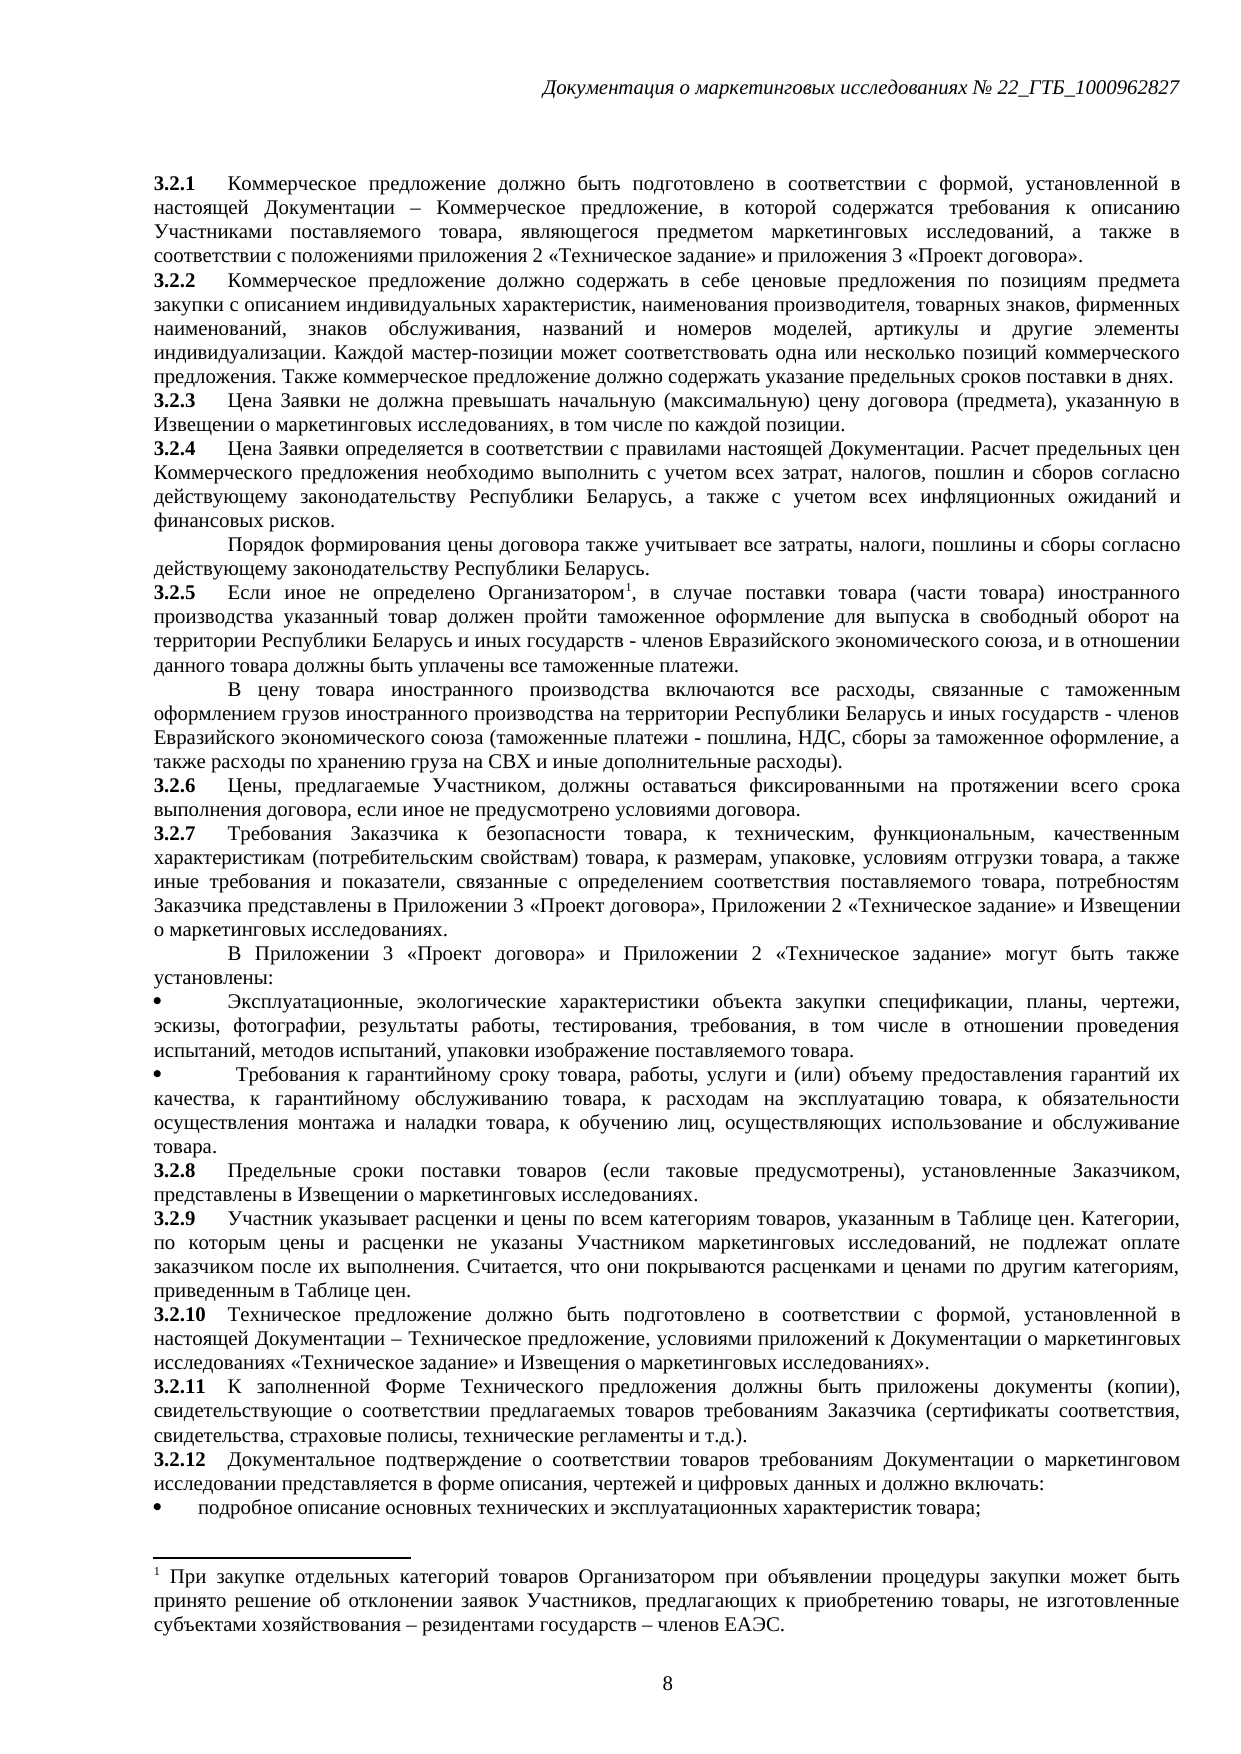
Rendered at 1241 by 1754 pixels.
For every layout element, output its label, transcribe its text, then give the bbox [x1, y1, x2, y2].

list Коммерческое предложение должно быть подготовлено в соответствии с формой, установленной в настоящей Документации – Коммерческое предложение, в которой содержатся требования к описанию Участниками поставляемого товара, являющегося предметом маркетинговых исследований, а также в соответствии с положениями приложения 2 «Техническое задание» и приложения 3 «Проект договора». [153, 171, 1181, 267]
text В Приложении 3 «Проект договора» и Приложении 2 «Техническое задание» могут быть также установлены: [153, 941, 1181, 989]
text Порядок формирования цены договора также учитывает все затраты, налоги, пошлины и сборы согласно действующему законодательству Республики Беларусь. [153, 532, 1181, 580]
list Требования к гарантийному сроку товара, работы, услуги и (или) объему предоставления гарантий их качества, к гарантийному обслуживанию товара, к расходам на эксплуатацию товара, к обязательности осуществления монтажа и наладки товара, к обучению лиц, осуществляющих использование и обслуживание товара. [153, 1062, 1181, 1158]
list Эксплуатационные, экологические характеристики объекта закупки спецификации, планы, чертежи, эскизы, фотографии, результаты работы, тестирования, требования, в том числе в отношении проведения испытаний, методов испытаний, упаковки изображение поставляемого товара. [153, 989, 1181, 1062]
list Цена Заявки определяется в соответствии с правилами настоящей Документации. Расчет предельных цен Коммерческого предложения необходимо выполнить с учетом всех затрат, налогов, пошлин и сборов согласно действующему законодательству Республики Беларусь, а также с учетом всех инфляционных ожиданий и финансовых рисков. [153, 436, 1181, 532]
list Требования Заказчика к безопасности товара, к техническим, функциональным, качественным характеристикам (потребительским свойствам) товара, к размерам, упаковке, условиям отгрузки товара, а также иные требования и показатели, связанные с определением соответствия поставляемого товара, потребностям Заказчика представлены в Приложении 3 «Проект договора», Приложении 2 «Техническое задание» и Извещении о маркетинговых исследованиях. [153, 821, 1181, 941]
list Цена Заявки не должна превышать начальную (максимальную) цену договора (предмета), указанную в Извещении о маркетинговых исследованиях, в том числе по каждой позиции. [153, 388, 1181, 436]
list Коммерческое предложение должно содержать в себе ценовые предложения по позициям предмета закупки с описанием индивидуальных характеристик, наименования производителя, товарных знаков, фирменных наименований, знаков обслуживания, названий и номеров моделей, артикулы и другие элементы индивидуализации. Каждой мастер-позиции может соответствовать одна или несколько позиций коммерческого предложения. Также коммерческое предложение должно содержать указание предельных сроков поставки в днях. [153, 267, 1181, 388]
list Участник указывает расценки и цены по всем категориям товаров, указанным в Таблице цен. Категории, по которым цены и расценки не указаны Участником маркетинговых исследований, не подлежат оплате заказчиком после их выполнения. Считается, что они покрываются расценками и ценами по другим категориям, приведенным в Таблице цен. [153, 1206, 1181, 1302]
list Документальное подтверждение о соответствии товаров требованиям Документации о маркетинговом исследовании представляется в форме описания, чертежей и цифровых данных и должно включать: [153, 1447, 1181, 1495]
list Техническое предложение должно быть подготовлено в соответствии с формой, установленной в настоящей Документации – Техническое предложение, условиями приложений к Документации о маркетинговых исследованиях «Техническое задание» и Извещения о маркетинговых исследованиях». [153, 1302, 1181, 1374]
list Если иное не определено Организатором, в случае поставки товара (части товара) иностранного производства указанный товар должен пройти таможенное оформление для выпуска в свободный оборот на территории Республики Беларусь и иных государств - членов Евразийского экономического союза, и в отношении данного товара должны быть уплачены все таможенные платежи. [153, 580, 1181, 677]
list Цены, предлагаемые Участником, должны оставаться фиксированными на протяжении всего срока выполнения договора, если иное не предусмотрено условиями договора. [153, 773, 1181, 821]
list Предельные сроки поставки товаров (если таковые предусмотрены), установленные Заказчиком, представлены в Извещении о маркетинговых исследованиях. [153, 1158, 1181, 1206]
list К заполненной Форме Технического предложения должны быть приложены документы (копии), свидетельствующие о соответствии предлагаемых товаров требованиям Заказчика (сертификаты соответствия, свидетельства, страховые полисы, технические регламенты и т.д.). [153, 1374, 1181, 1447]
text В цену товара иностранного производства включаются все расходы, связанные с таможенным оформлением грузов иностранного производства на территории Республики Беларусь и иных государств - членов Евразийского экономического союза (таможенные платежи - пошлина, НДС, сборы за таможенное оформление, а также расходы по хранению груза на СВХ и иные дополнительные расходы). [153, 677, 1181, 773]
list подробное описание основных технических и эксплуатационных характеристик товара; [153, 1495, 1181, 1519]
